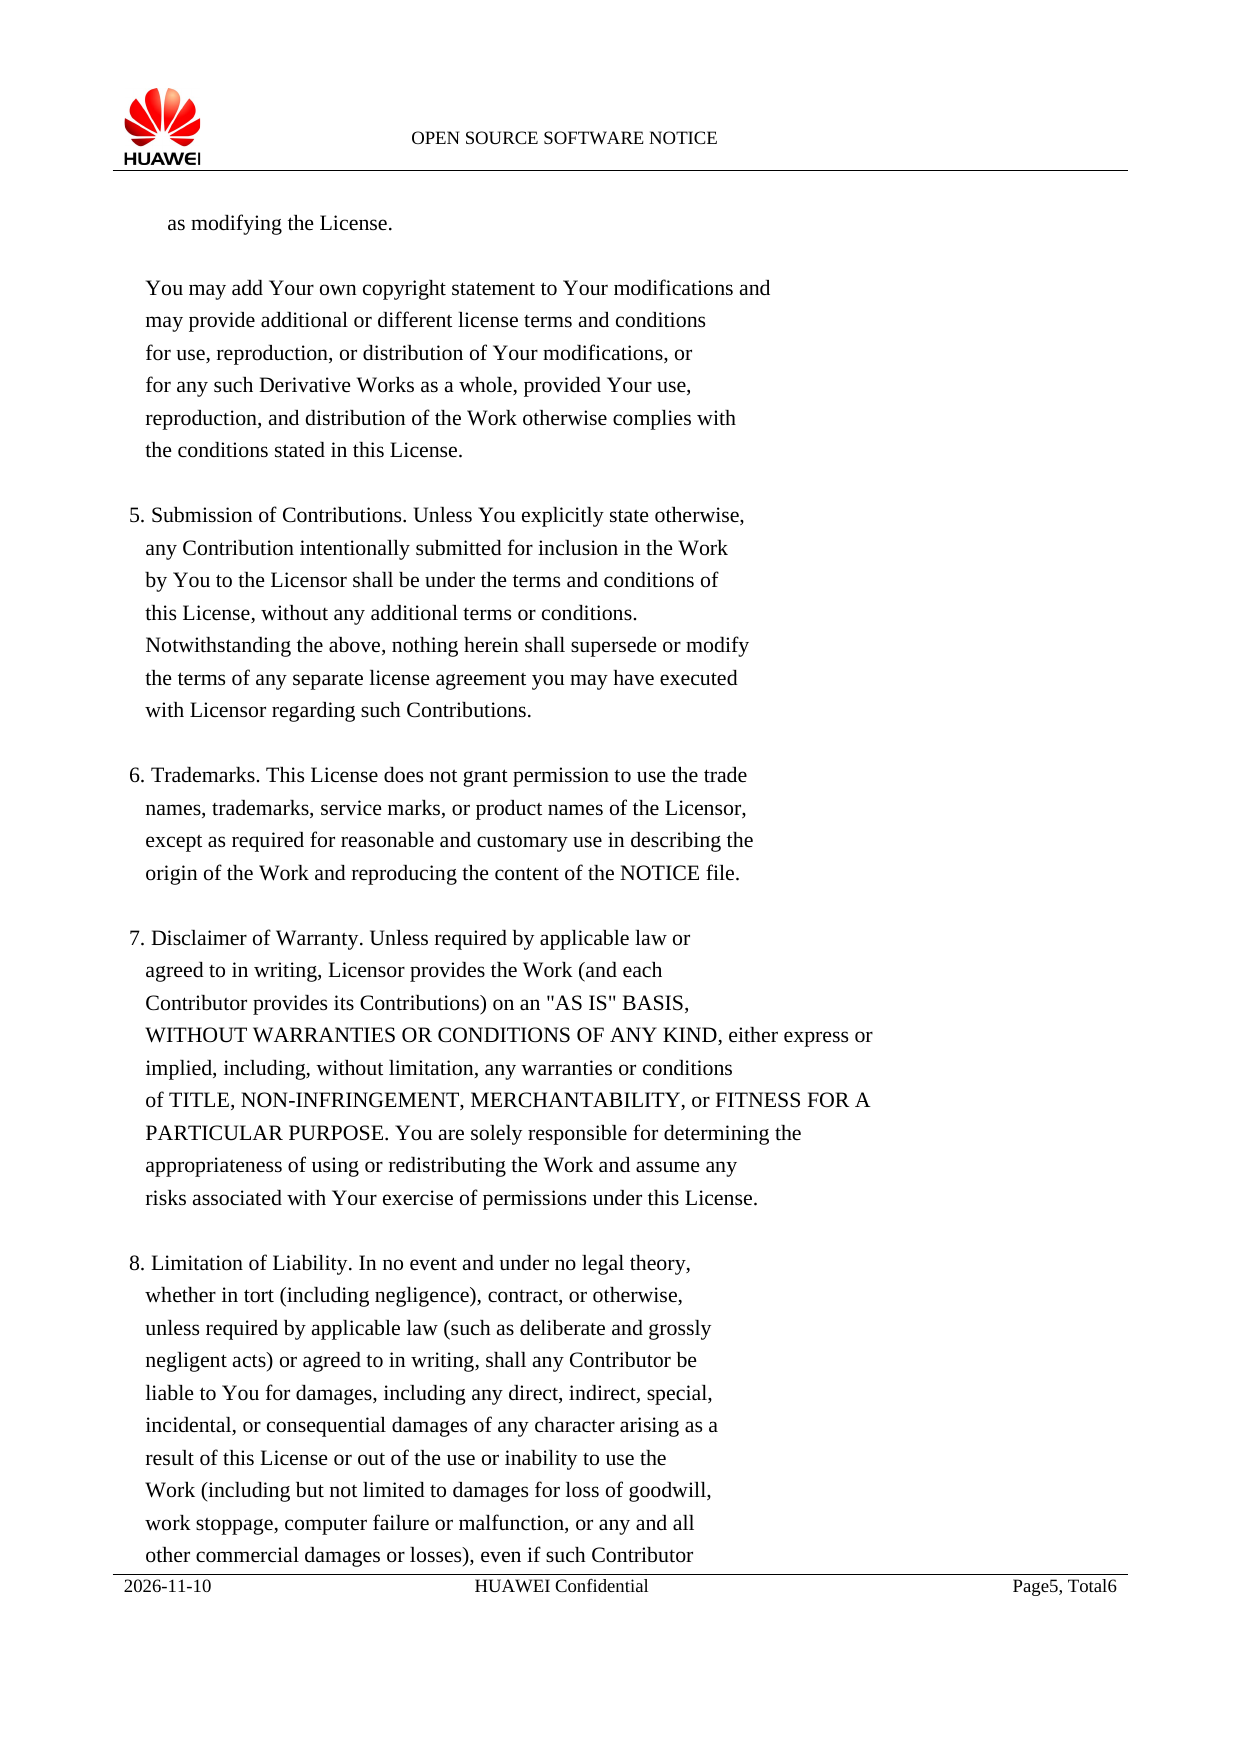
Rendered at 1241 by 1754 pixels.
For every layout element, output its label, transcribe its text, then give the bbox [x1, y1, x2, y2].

picture [124, 88, 201, 165]
